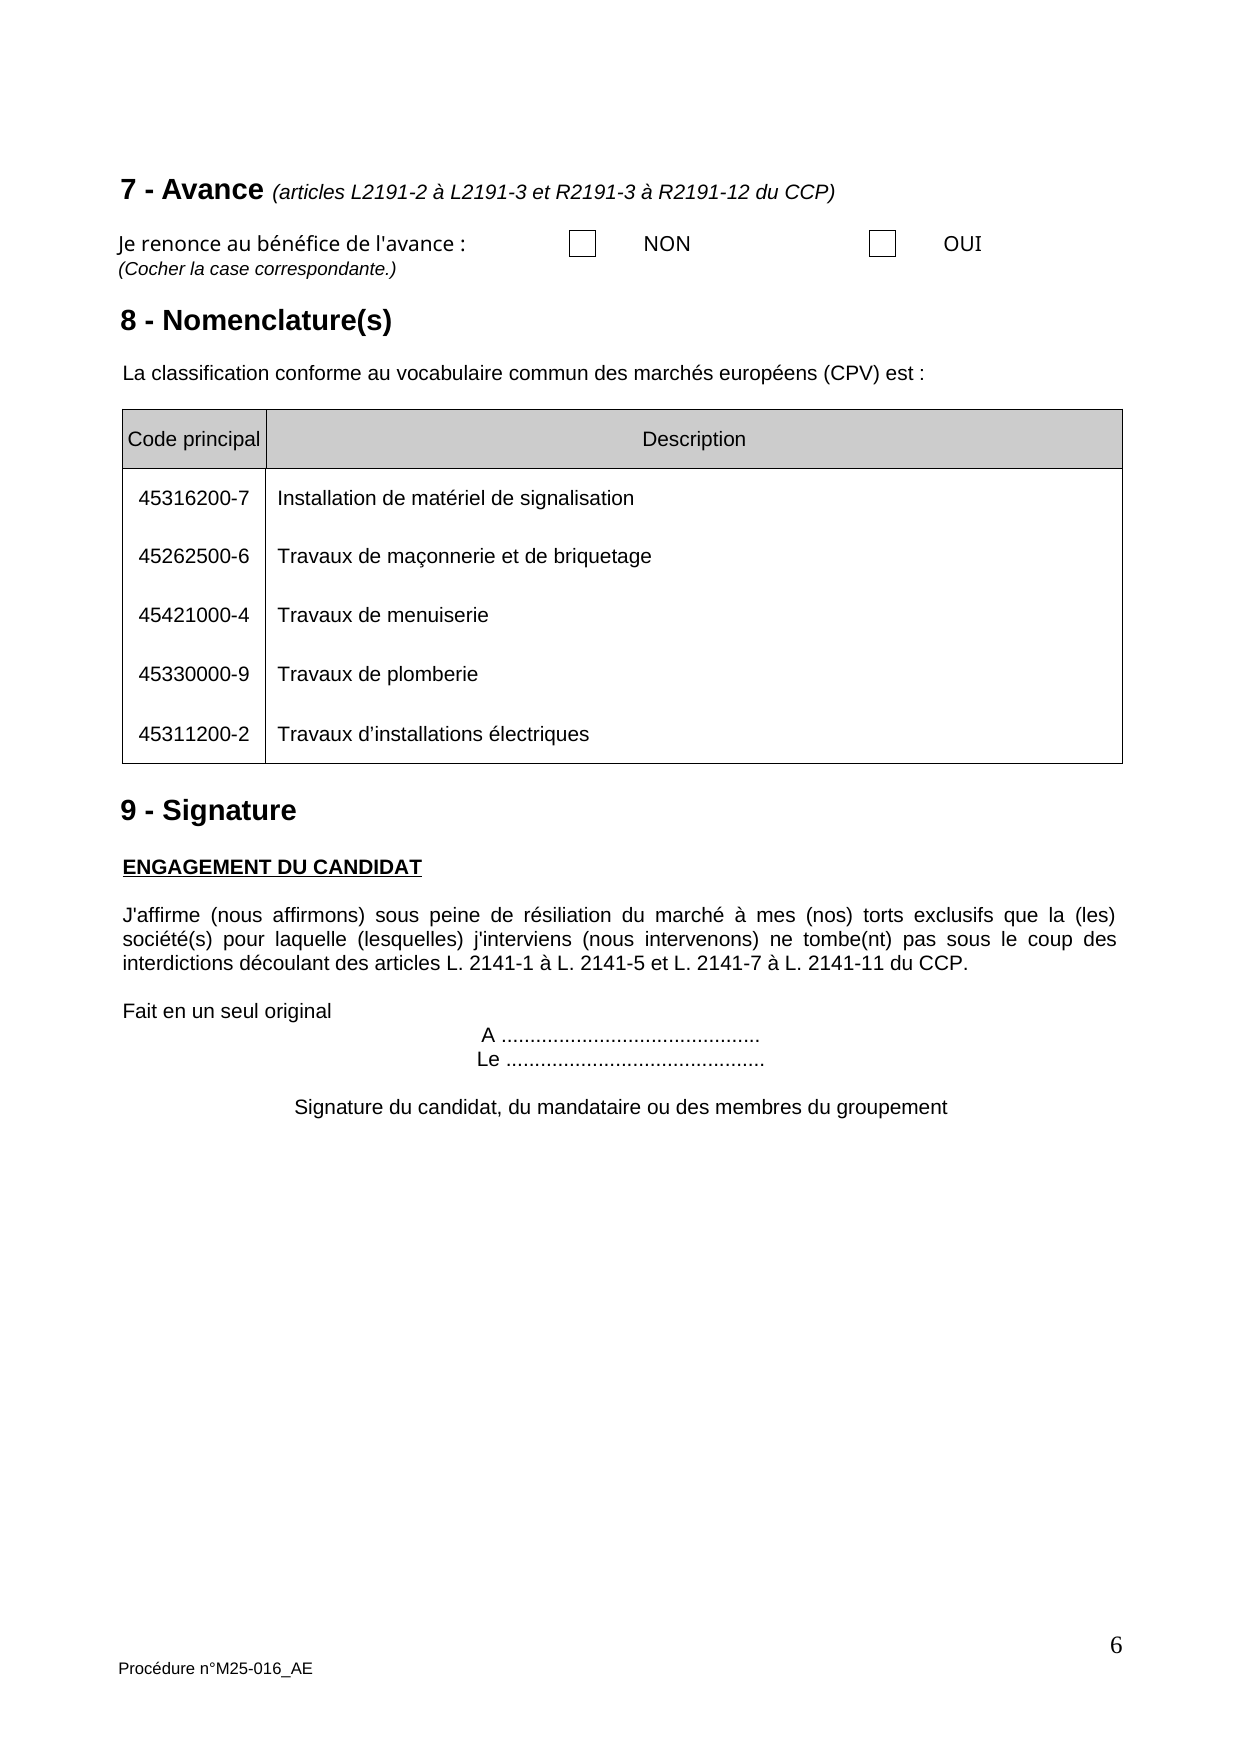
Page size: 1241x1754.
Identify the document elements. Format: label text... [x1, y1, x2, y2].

text A ............................................. [122, 1023, 1120, 1047]
subtitle 7 - Avance (articles L2191-2 à L2191-3 et R2191-3 à R2191-12 du CCP) [120, 172, 1120, 205]
subtitle 9 - Signature [120, 793, 1120, 826]
table_cell Installation de matériel de signalisation [266, 469, 1122, 527]
table_cell Travaux de maçonnerie et de briquetage [266, 527, 1122, 586]
table_cell 45311200-2 [123, 704, 265, 763]
text J'affirme (nous affirmons) sous peine de résiliation du marché à mes (nos) torts exclusifs que la (les) société(s) pour laquelle (lesquelles) j'interviens (nous intervenons) ne tombe(nt) pas sous le coup des interdictions découlant des articles L. 2141-1 à L. 2141-5 et L. 2141-7 à L. 2141-11 du CCP. [122, 903, 1118, 975]
text (Cocher la case correspondante.) [118, 258, 1122, 279]
table_header Description [267, 410, 1122, 468]
table_cell 45316200-7 [123, 469, 265, 527]
table_cell Travaux de plomberie [266, 645, 1122, 704]
subtitle 8 - Nomenclature(s) [120, 303, 1120, 337]
table_cell Travaux de menuiserie [266, 586, 1122, 645]
table_cell 45330000-9 [123, 645, 265, 704]
table_cell 45421000-4 [123, 586, 265, 645]
table_cell Travaux d’installations électriques [266, 704, 1122, 763]
table_cell 45262500-6 [123, 527, 265, 586]
text La classification conforme au vocabulaire commun des marchés européens (CPV) est : [122, 361, 1118, 384]
text Le ............................................. [122, 1047, 1120, 1071]
text Je renonce au bénéfice de l'avance : NON OUI [118, 229, 1122, 258]
text ENGAGEMENT DU CANDIDAT [122, 855, 1118, 879]
text Signature du candidat, du mandataire ou des membres du groupement [122, 1094, 1120, 1118]
table_header Code principal [123, 410, 266, 468]
text Fait en un seul original [122, 999, 1118, 1023]
